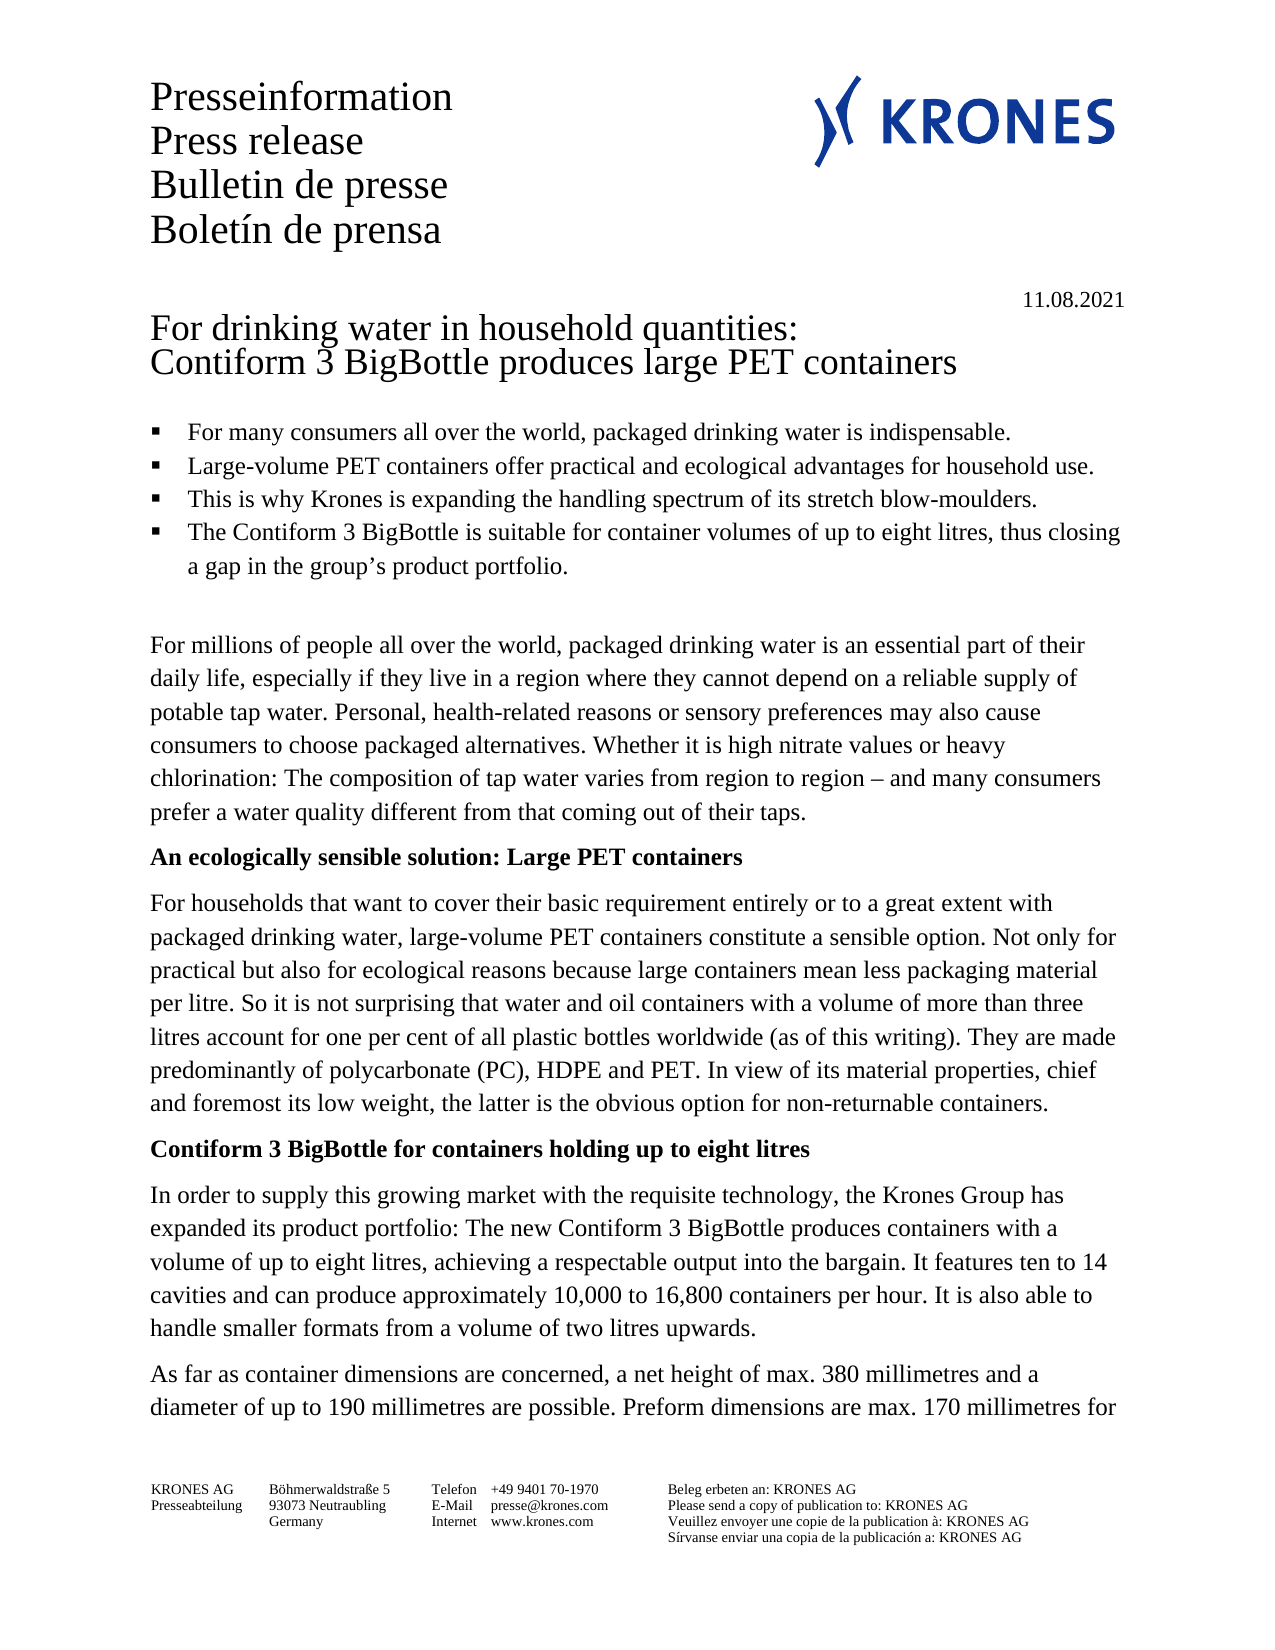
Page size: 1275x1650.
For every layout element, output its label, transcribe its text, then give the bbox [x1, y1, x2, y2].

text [150, 1356, 1125, 1422]
text For households that want to cover their basic requirement entirely or to a great extent with packaged drinking water, large-volume PET containers constitute a sensible option. Not only for practical but also for ecological reasons because large containers mean less packaging material per litre. So it is not surprising that water and oil containers with a volume of more than three litres account for one per cent of all plastic bottles worldwide (as of this writing). They are made predominantly of polycarbonate (PC), HDPE and PET. In view of its material properties, chief and foremost its low weight, the latter is the obvious option for non-returnable containers. [150, 885, 1125, 1118]
list For many consumers all over the world, packaged drinking water is indispensable. [150, 414, 1125, 447]
list Large-volume PET containers offer practical and ecological advantages for household use. [150, 447, 1125, 481]
text In order to supply this growing market with the requisite technology, the Krones Group has expanded its product portfolio: The new Contiform 3 BigBottle produces containers with a volume of up to eight litres, achieving a respectable output into the bargain. It features ten to 14 cavities and can produce approximately 10,000 to 16,800 containers per hour. It is also able to handle smaller formats from a volume of two litres upwards. [150, 1177, 1125, 1343]
text Contiform 3 BigBottle for containers holding up to eight litres [150, 1131, 1125, 1164]
list This is why Krones is expanding the handling spectrum of its stretch blow-moulders. [150, 481, 1125, 514]
text An ecologically sensible solution: Large PET containers [150, 839, 1125, 872]
text For millions of people all over the world, packaged drinking water is an essential part of their daily life, especially if they live in a region where they cannot depend on a reliable supply of potable tap water. Personal, health-related reasons or sensory preferences may also cause consumers to choose packaged alternatives. Whether it is high nitrate values or heavy chlorination: The composition of tap water varies from region to region – and many consumers prefer a water quality different from that coming out of their taps. [150, 627, 1125, 827]
list The Contiform 3 BigBottle is suitable for container volumes of up to eight litres, thus closing a gap in the group’s product portfolio. [150, 514, 1125, 581]
text Contiform 3 BigBottle produces large PET containers [150, 347, 1125, 381]
text For drinking water in household quantities: [150, 314, 1125, 347]
text 11.08.2021 [150, 281, 1125, 314]
